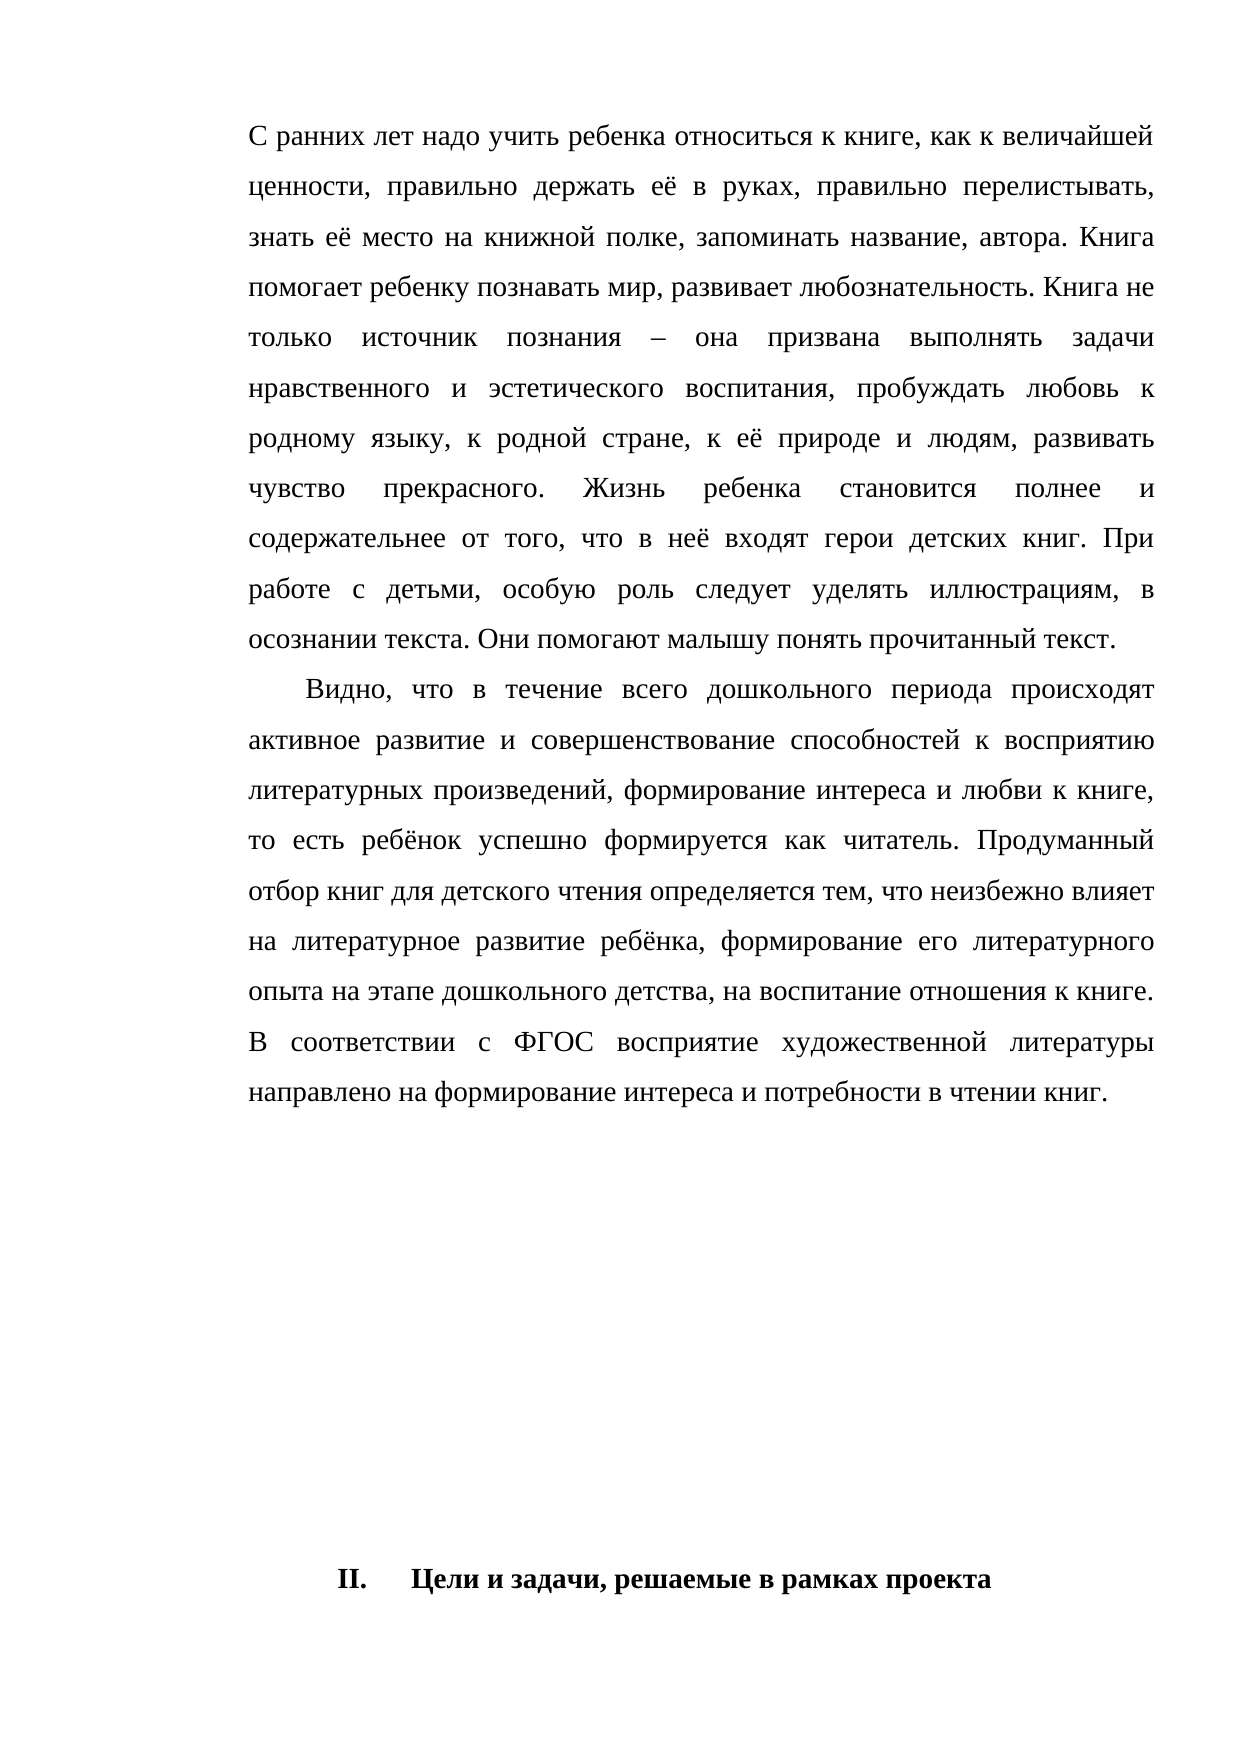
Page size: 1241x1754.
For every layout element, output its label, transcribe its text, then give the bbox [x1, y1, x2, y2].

text II. Цели и задачи, решаемые в рамках проекта [177, 1561, 1152, 1594]
text Видно, что в течение всего дошкольного периода происходят активное развитие и совершенствование способностей к восприятию литературных произведений, формирование интереса и любви к книге, то есть ребёнок успешно формируется как читатель. Продуманный отбор книг для детского чтения определяется тем, что неизбежно влияет на литературное развитие ребёнка, формирование его литературного опыта на этапе дошкольного детства, на воспитание отношения к книге. В соответствии с ФГОС восприятие художественной литературы направлено на формирование интереса и потребности в чтении книг. [248, 672, 1155, 1108]
text С ранних лет надо учить ребенка относиться к книге, как к величайшей ценности, правильно держать её в руках, правильно перелистывать, знать её место на книжной полке, запоминать название, автора. Книга помогает ребенку познавать мир, развивает любознательность. Книга не только источник познания – она призвана выполнять задачи нравственного и эстетического воспитания, пробуждать любовь к родному языку, к родной стране, к её природе и людям, развивать чувство прекрасного. Жизнь ребенка становится полнее и содержательнее от того, что в неё входят герои детских книг. При работе с детьми, особую роль следует уделять иллюстрациям, в осознании текста. Они помогают малышу понять прочитанный текст. [248, 118, 1155, 655]
